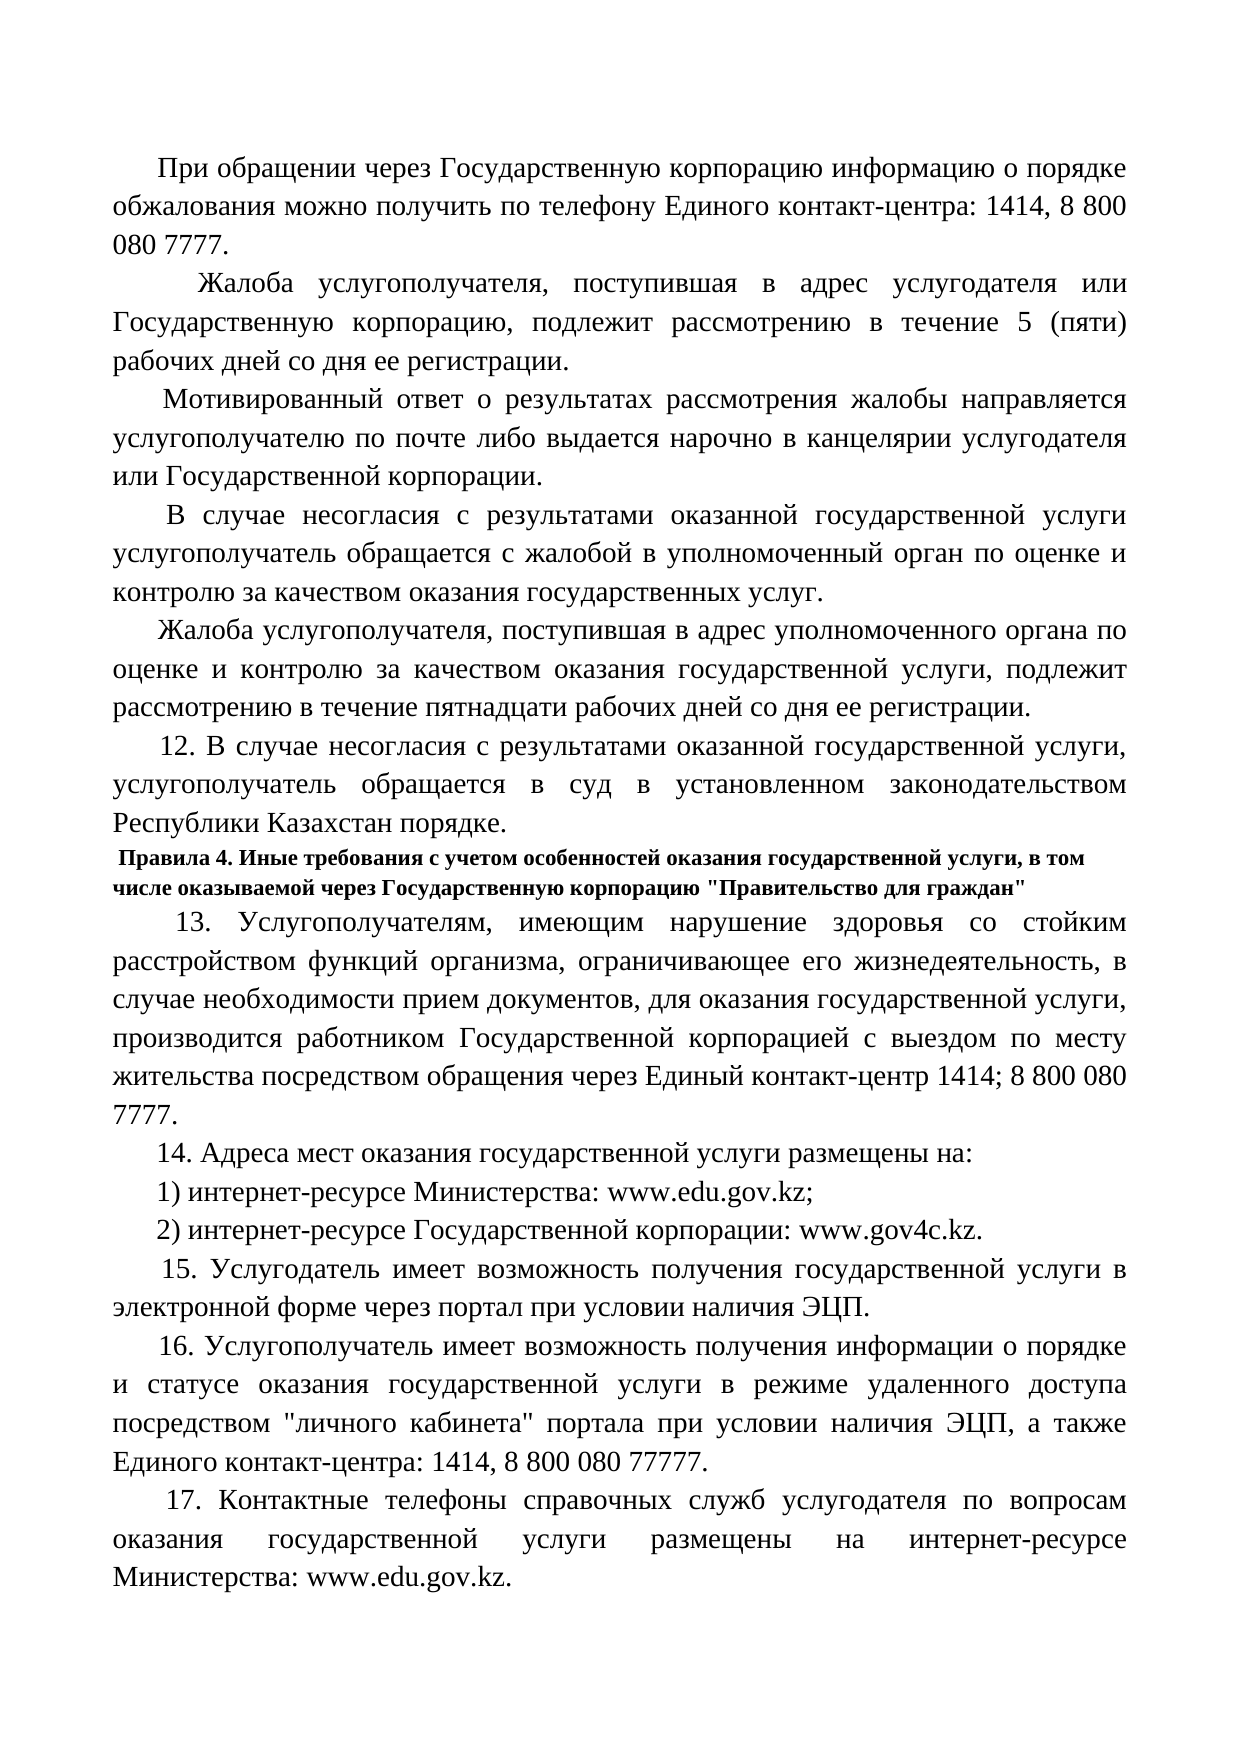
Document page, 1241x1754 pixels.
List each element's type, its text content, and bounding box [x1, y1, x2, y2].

text Жалоба услугополучателя, поступившая в адрес уполномоченного органа по оценке и контролю за качеством оказания государственной услуги, подлежит рассмотрению в течение пятнадцати рабочих дней со дня ее регистрации. [112, 612, 1128, 723]
text 15. Услугодатель имеет возможность получения государственной услуги в электронной форме через портал при условии наличия ЭЦП. [112, 1251, 1128, 1323]
text 17. Контактные телефоны справочных служб услугодателя по вопросам оказания государственной услуги размещены на интернет-ресурсе Министерства: www.edu.gov.kz. [112, 1482, 1128, 1593]
text 1) интернет-ресурсе Министерства: www.edu.gov.kz; [112, 1174, 1128, 1207]
text Правила 4. Иные требования с учетом особенностей оказания государственной услуги, в том числе оказываемой через Государственную корпорацию "Правительство для граждан" [112, 844, 1128, 900]
text 16. Услугополучатель имеет возможность получения информации о порядке и статусе оказания государственной услуги в режиме удаленного доступа посредством "личного кабинета" портала при условии наличия ЭЦП, а также Единого контакт-центра: 1414, 8 800 080 77777. [112, 1328, 1128, 1477]
text Мотивированный ответ о результатах рассмотрения жалобы направляется услугополучателю по почте либо выдается нарочно в канцелярии услугодателя или Государственной корпорации. [112, 381, 1128, 492]
text Жалоба услугополучателя, поступившая в адрес услугодателя или Государственную корпорацию, подлежит рассмотрению в течение 5 (пяти) рабочих дней со дня ее регистрации. [112, 266, 1128, 376]
text 14. Адреса мест оказания государственной услуги размещены на: [112, 1135, 1128, 1169]
text 13. Услугополучателям, имеющим нарушение здоровья со стойким расстройством функций организма, ограничивающее его жизнедеятельность, в случае необходимости прием документов, для оказания государственной услуги, производится работником Государственной корпорацией с выездом по месту жительства посредством обращения через Единый контакт-центр 1414; 8 800 080 7777. [112, 904, 1128, 1130]
text 12. В случае несогласия с результатами оказанной государственной услуги, услугополучатель обращается в суд в установленном законодательством Республики Казахстан порядке. [112, 728, 1128, 839]
text При обращении через Государственную корпорацию информацию о порядке обжалования можно получить по телефону Единого контакт-центра: 1414, 8 800 080 7777. [112, 150, 1128, 261]
text В случае несогласия с результатами оказанной государственной услуги услугополучатель обращается с жалобой в уполномоченный орган по оценке и контролю за качеством оказания государственных услуг. [112, 497, 1128, 607]
text 2) интернет-ресурсе Государственной корпорации: www.gov4c.kz. [112, 1212, 1128, 1246]
